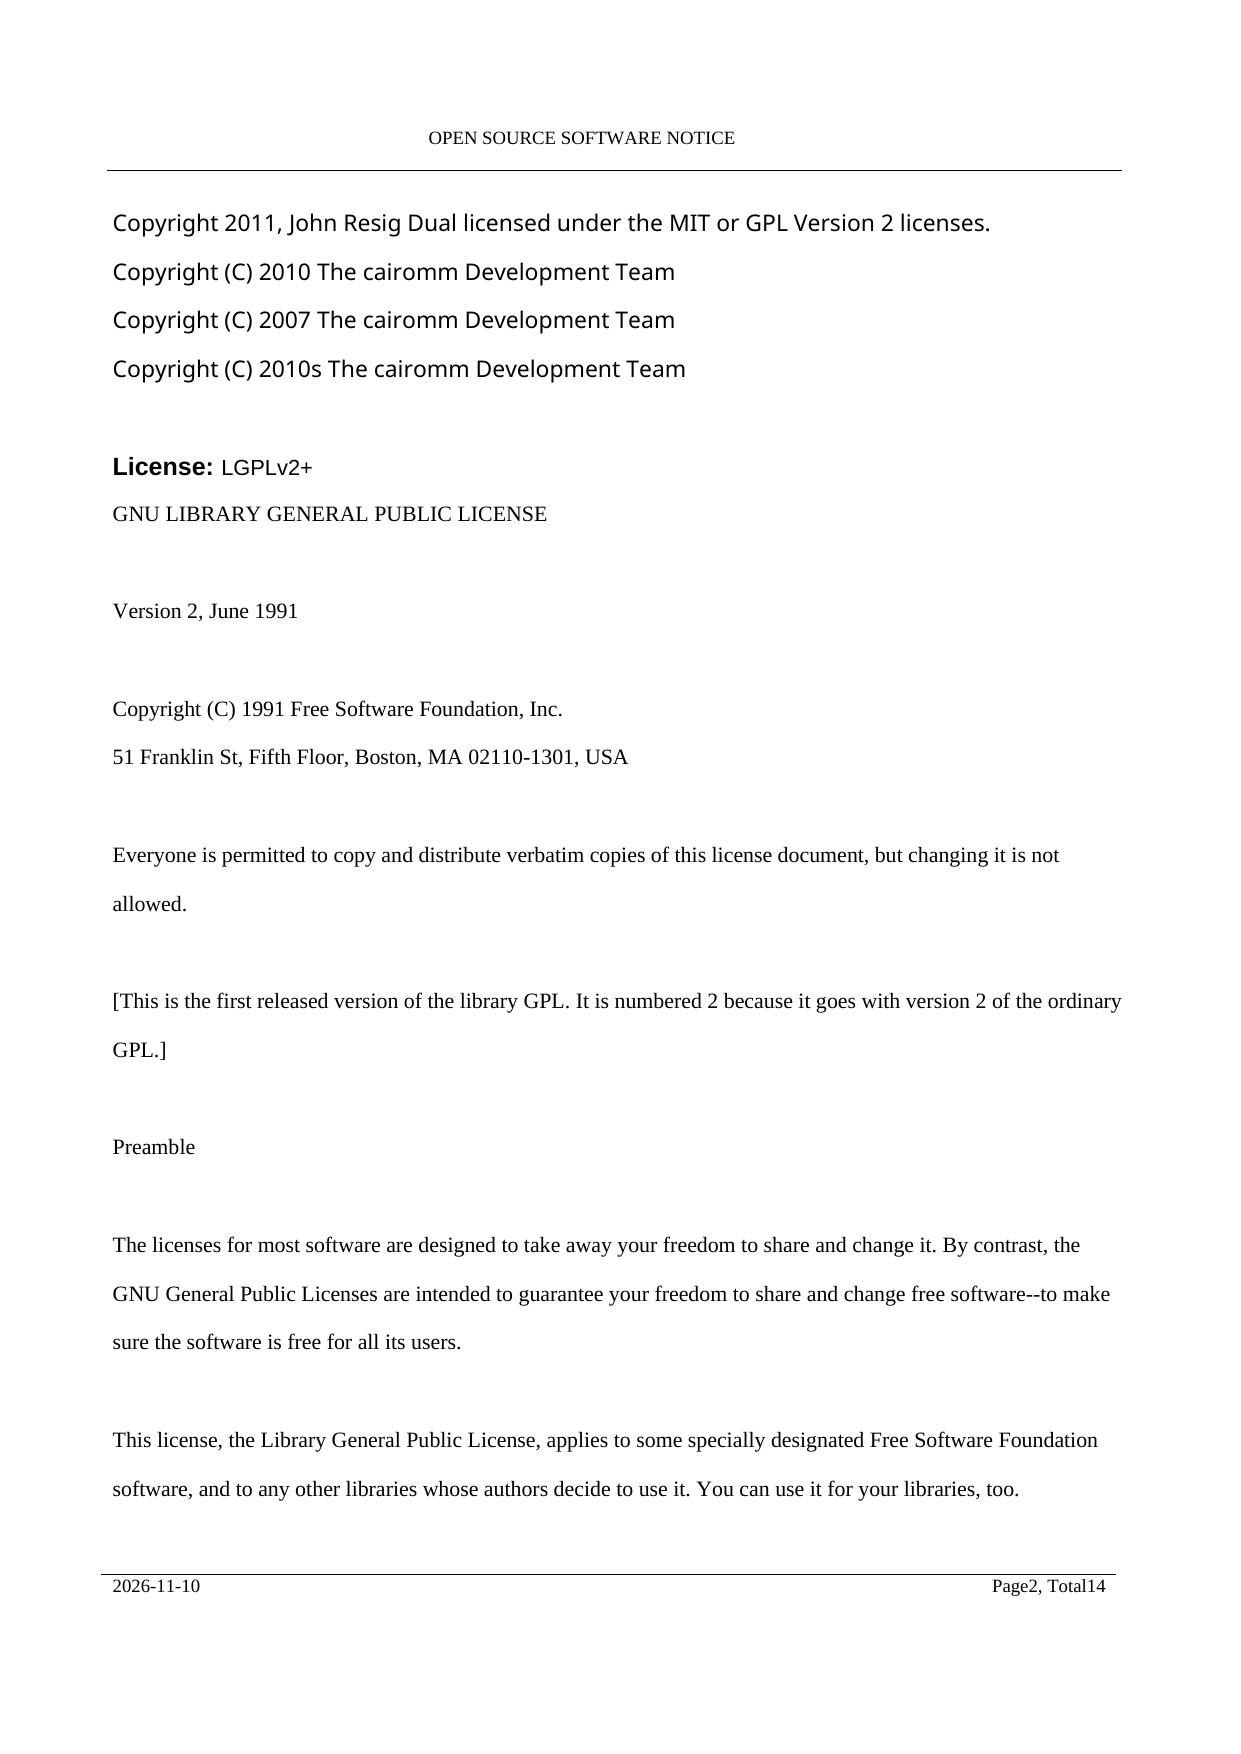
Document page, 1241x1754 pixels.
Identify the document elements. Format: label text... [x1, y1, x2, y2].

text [112, 497, 1128, 1504]
text License: LGPLv2+ [112, 450, 1128, 483]
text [112, 206, 1128, 434]
